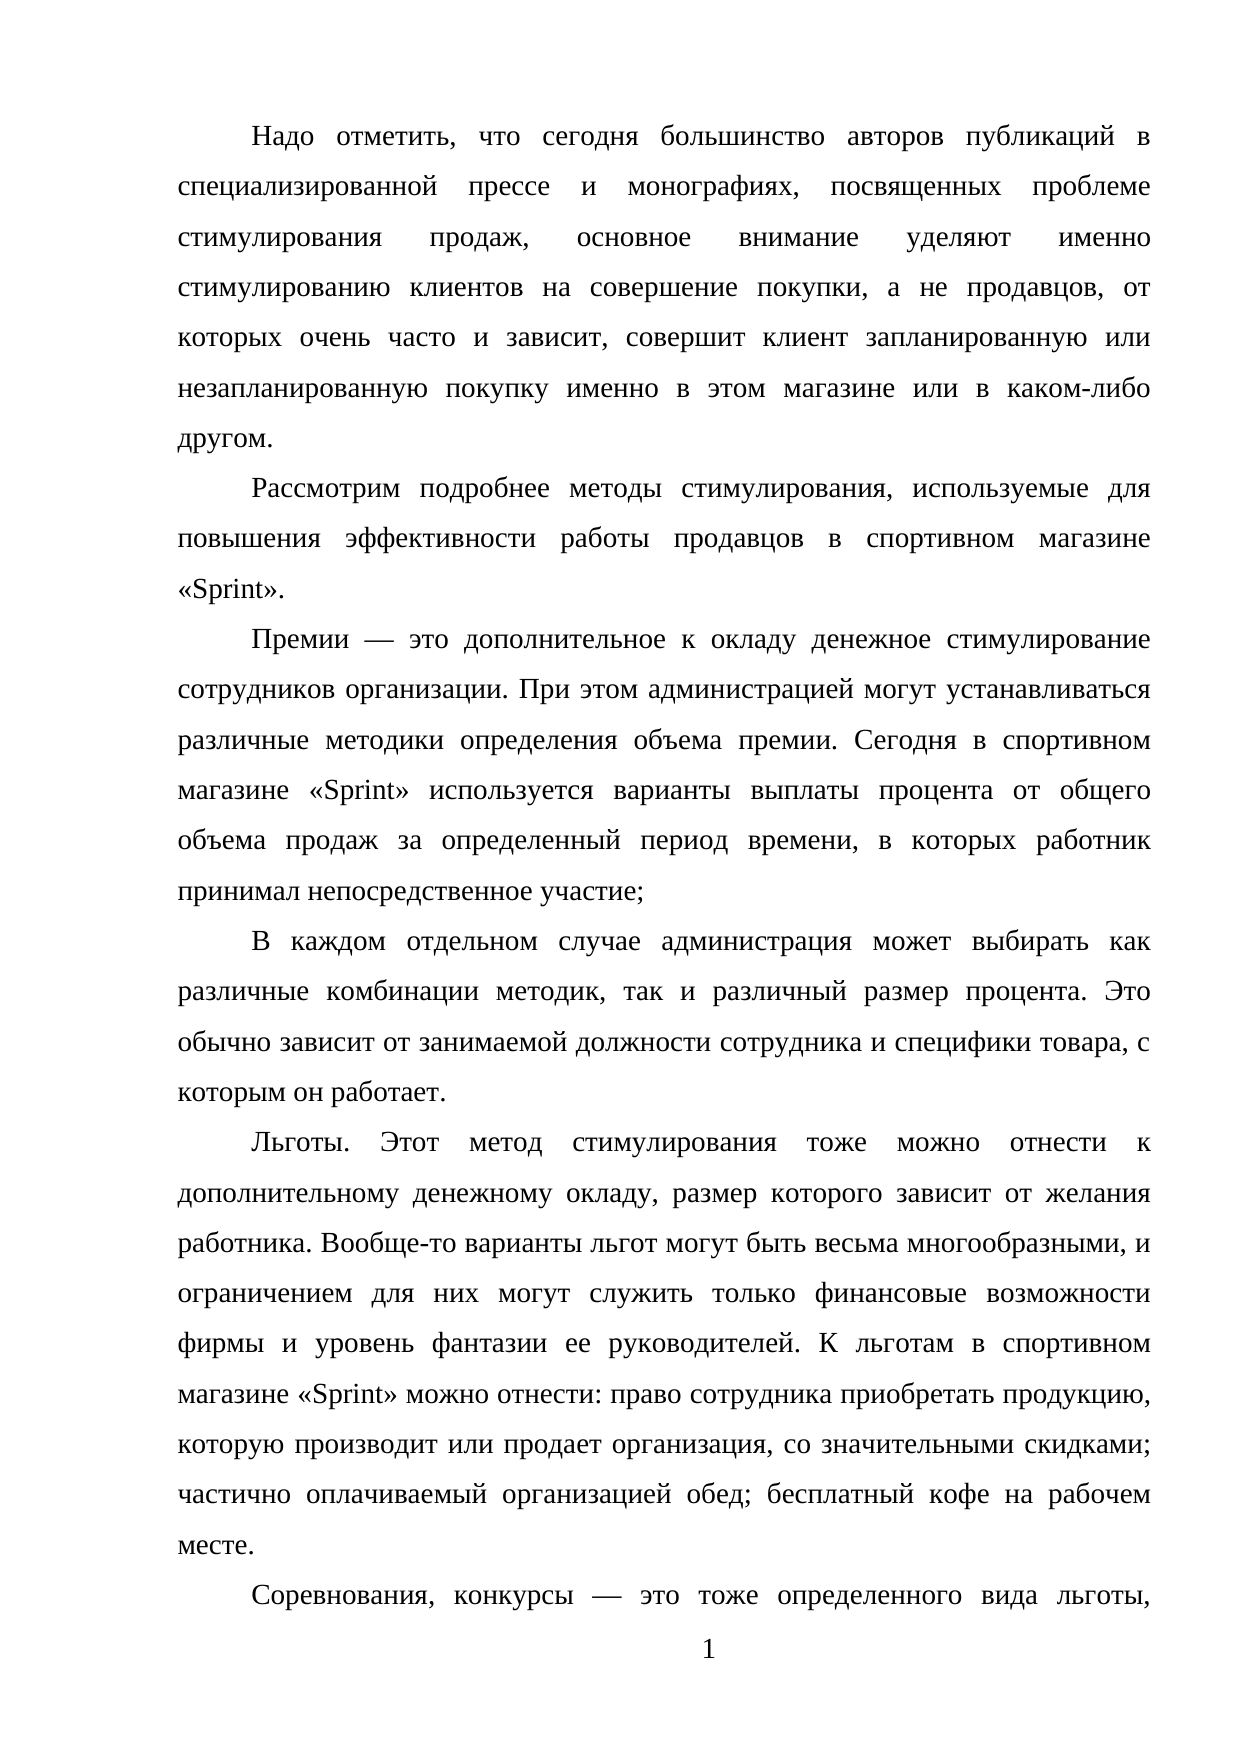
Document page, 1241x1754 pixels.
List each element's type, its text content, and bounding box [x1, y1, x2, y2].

text Надо отметить, что сегодня большинство авторов публикаций в специализированной прессе и монографиях, посвященных проблеме стимулирования продаж, основное внимание уделяют именно стимулированию клиентов на совершение покупки, а не продавцов, от которых очень часто и зависит, совершит клиент запланированную или незапланированную покупку именно в этом магазине или в каком-либо другом. [177, 118, 1152, 453]
text В каждом отдельном случае администрация может выбирать как различные комбинации методик, так и различный размер процента. Это обычно зависит от занимаемой должности сотрудника и специфики товара, с которым он работает. [177, 923, 1152, 1108]
text Льготы. Этот метод стимулирования тоже можно отнести к дополнительному денежному окладу, размер которого зависит от желания работника. Вообще-то варианты льгот могут быть весьма многообразными, и ограничением для них могут служить только финансовые возможности фирмы и уровень фантазии ее руководителей. К льготам в спортивном магазине «Sprint» можно отнести: право сотрудника приобретать продукцию, которую производит или продает организация, со значительными скидками; частично оплачиваемый организацией обед; бесплатный кофе на рабочем месте. [177, 1124, 1152, 1560]
text Премии — это дополнительное к окладу денежное стимулирование сотрудников организации. При этом администрацией могут устанавливаться различные методики определения объема премии. Сегодня в спортивном магазине «Sprint» используется варианты выплаты процента от общего объема продаж за определенный период времени, в которых работник принимал непосредственное участие; [177, 621, 1152, 906]
text Рассмотрим подробнее методы стимулирования, используемые для повышения эффективности работы продавцов в спортивном магазине «Sprint». [177, 470, 1152, 604]
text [177, 1577, 1152, 1611]
